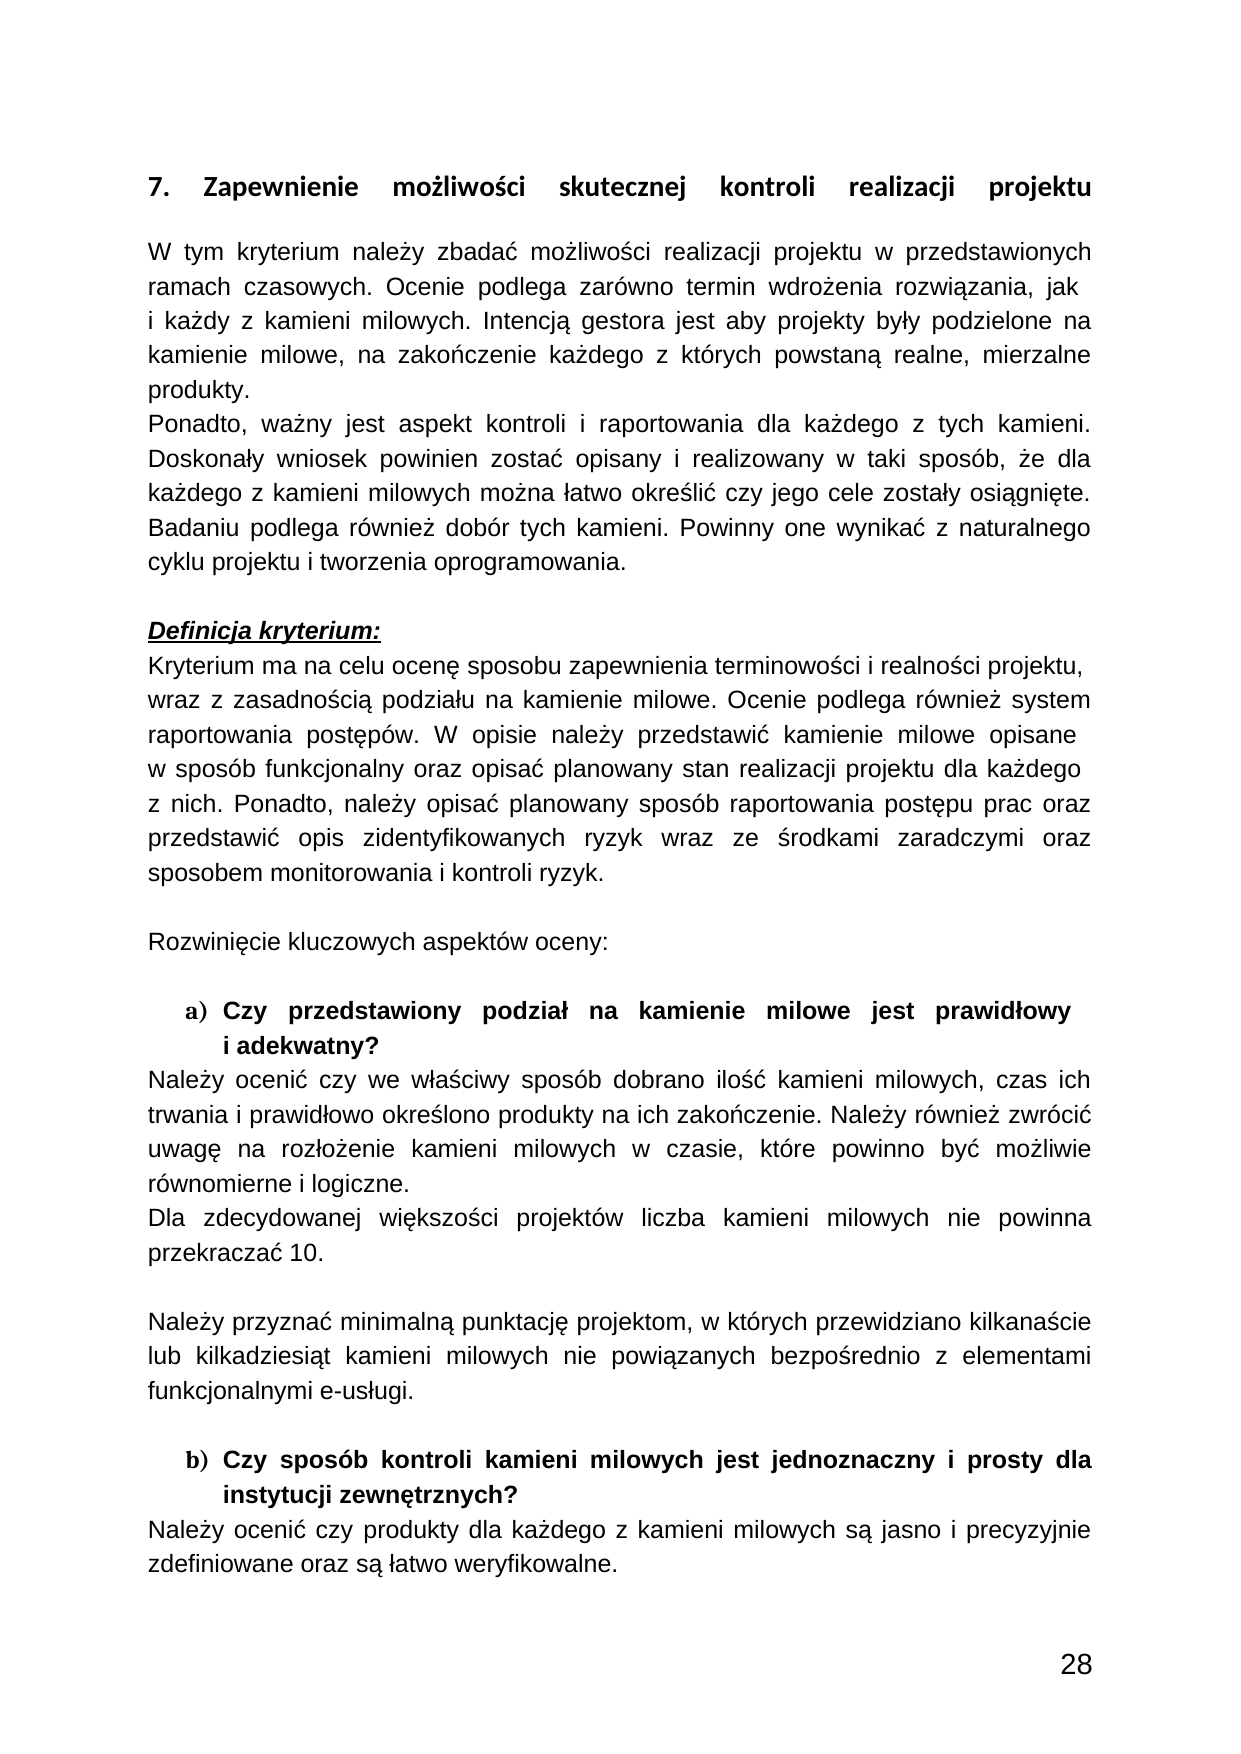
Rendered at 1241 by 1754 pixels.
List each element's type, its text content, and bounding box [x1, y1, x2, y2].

text W tym kryterium należy zbadać możliwości realizacji projektu w przedstawionych ramach czasowych. Ocenie podlega zarówno termin wdrożenia rozwiązania, jak i każdy z kamieni milowych. Intencją gestora jest aby projekty były podzielone na kamienie milowe, na zakończenie każdego z których powstaną realne, mierzalne produkty. [148, 237, 1093, 404]
text Rozwinięcie kluczowych aspektów oceny: [148, 927, 1093, 955]
text Dla zdecydowanej większości projektów liczba kamieni milowych nie powinna przekraczać 10. [148, 1203, 1093, 1267]
text Ponadto, ważny jest aspekt kontroli i raportowania dla każdego z tych kamieni. Doskonały wniosek powinien zostać opisany i realizowany w taki sposób, że dla każdego z kamieni milowych można łatwo określić czy jego cele zostały osiągnięte. Badaniu podlega również dobór tych kamieni. Powinny one wynikać z naturalnego cyklu projektu i tworzenia oprogramowania. [148, 409, 1093, 576]
text Definicja kryterium: [148, 616, 1093, 645]
text Należy przyznać minimalną punktację projektom, w których przewidziano kilkanaście lub kilkadziesiąt kamieni milowych nie powiązanych bezpośrednio z elementami funkcjonalnymi e-usługi. [148, 1307, 1093, 1404]
subtitle 7. Zapewnienie możliwości skutecznej kontroli realizacji projektu [148, 168, 1093, 237]
list Czy sposób kontroli kamieni milowych jest jednoznaczny i prosty dla instytucji zewnętrznych? [185, 1445, 1093, 1509]
text Kryterium ma na celu ocenę sposobu zapewnienia terminowości i realności projektu, wraz z zasadnością podziału na kamienie milowe. Ocenie podlega również system raportowania postępów. W opisie należy przedstawić kamienie milowe opisane w sposób funkcjonalny oraz opisać planowany stan realizacji projektu dla każdego z nich. Ponadto, należy opisać planowany sposób raportowania postępu prac oraz przedstawić opis zidentyfikowanych ryzyk wraz ze środkami zaradczymi oraz sposobem monitorowania i kontroli ryzyk. [148, 651, 1093, 886]
text Należy ocenić czy produkty dla każdego z kamieni milowych są jasno i precyzyjnie zdefiniowane oraz są łatwo weryfikowalne. [148, 1515, 1093, 1578]
list Czy przedstawiony podział na kamienie milowe jest prawidłowy i adekwatny? [185, 996, 1093, 1060]
text Należy ocenić czy we właściwy sposób dobrano ilość kamieni milowych, czas ich trwania i prawidłowo określono produkty na ich zakończenie. Należy również zwrócić uwagę na rozłożenie kamieni milowych w czasie, które powinno być możliwie równomierne i logiczne. [148, 1066, 1093, 1198]
